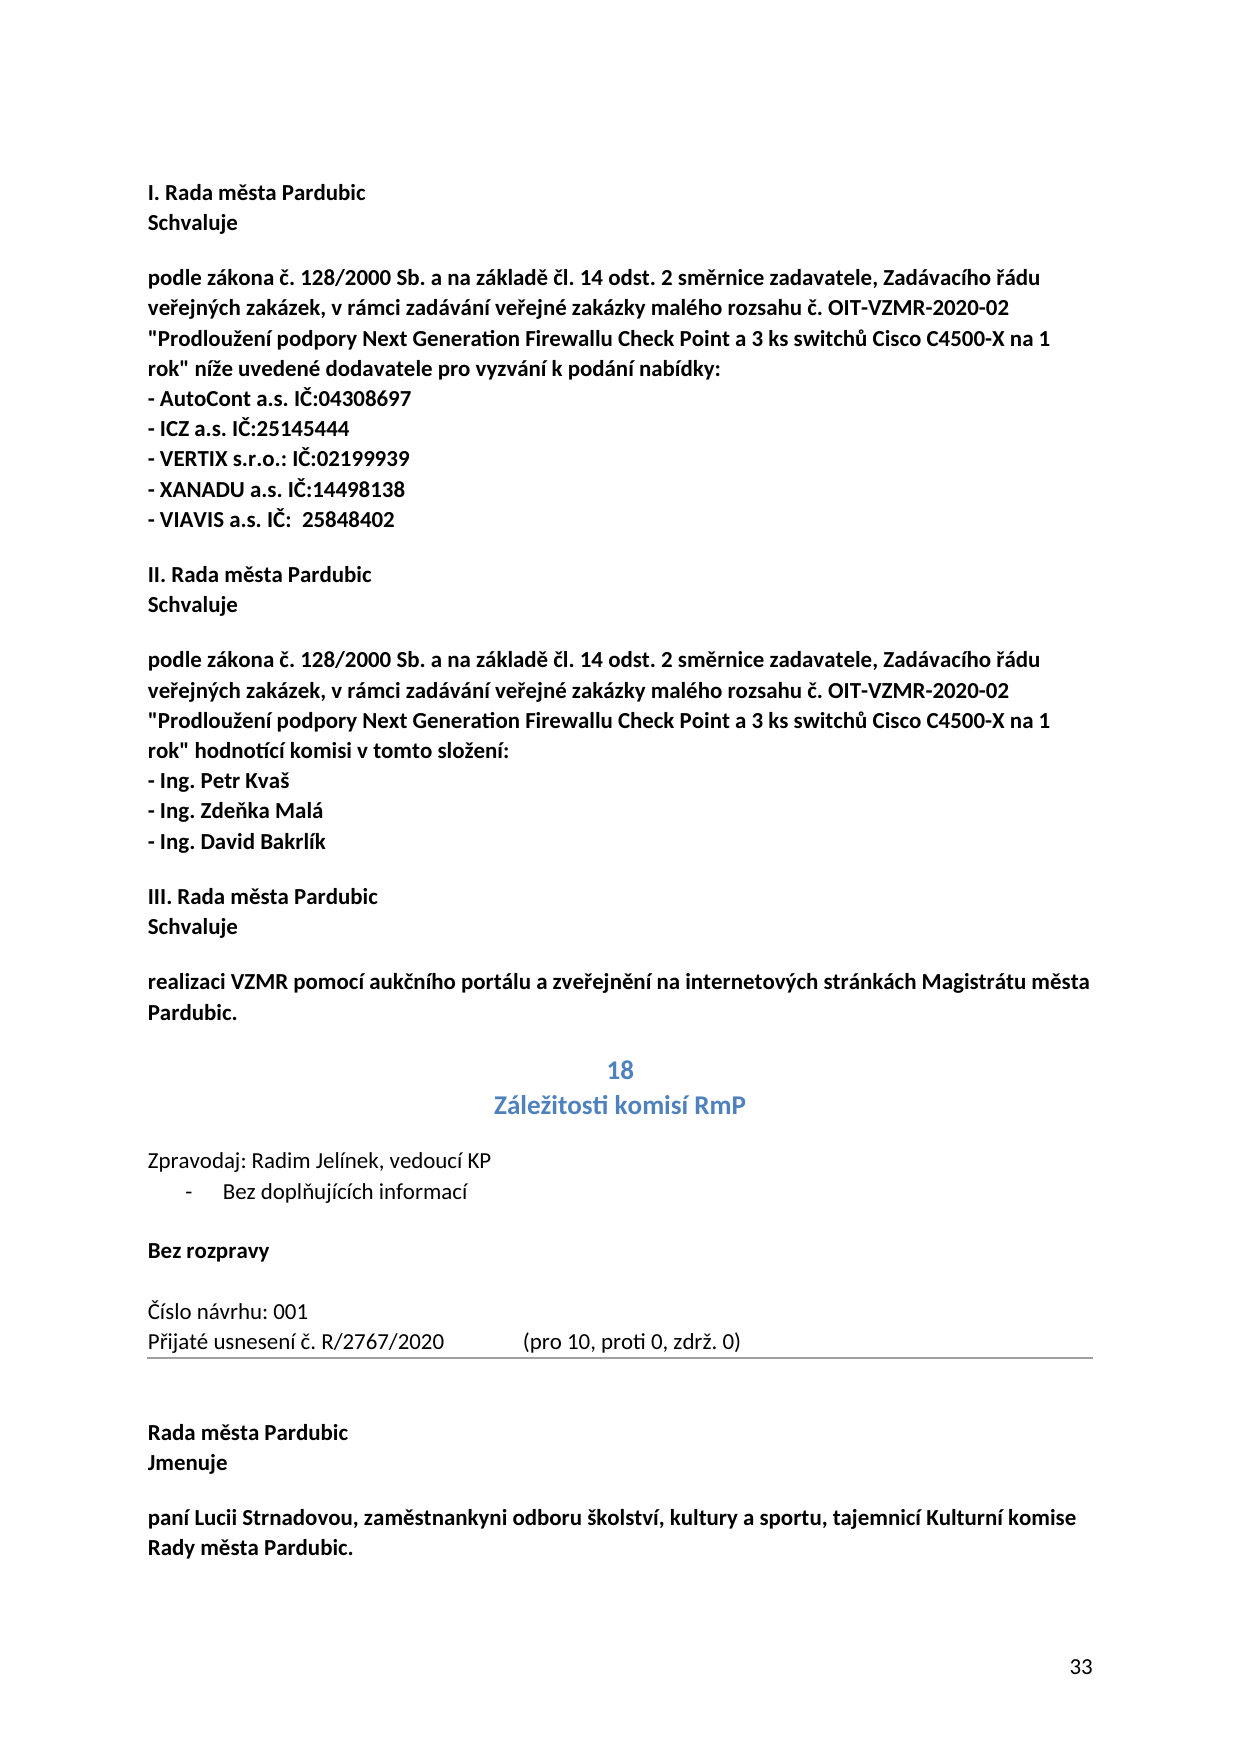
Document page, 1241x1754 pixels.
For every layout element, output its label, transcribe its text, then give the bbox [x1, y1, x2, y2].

subtitle 18 Záležitosti komisí RmP [148, 1053, 1093, 1121]
text paní Lucii Strnadovou, zaměstnankyni odboru školství, kultury a sportu, tajemnicí Kulturní komise Rady města Pardubic. [148, 1503, 1093, 1562]
text Zpravodaj: Radim Jelínek, vedoucí KP [148, 1147, 1093, 1174]
text I. Rada města Pardubic Schvaluje [148, 148, 1093, 236]
text Rada města Pardubic Jmenuje [148, 1388, 1093, 1476]
text Bez rozpravy [148, 1237, 1093, 1265]
text III. Rada města Pardubic Schvaluje [148, 882, 1093, 940]
text II. Rada města Pardubic Schvaluje [148, 560, 1093, 618]
text Číslo návrhu: 001 Přijaté usnesení č. R/2767/2020 (pro 10, proti 0, zdrž. 0) [148, 1267, 1093, 1355]
text podle zákona č. 128/2000 Sb. a na základě čl. 14 odst. 2 směrnice zadavatele, Zadávacího řádu veřejných zakázek, v rámci zadávání veřejné zakázky malého rozsahu č. OIT-VZMR-2020-02 "Prodloužení podpory Next Generation Firewallu Check Point a 3 ks switchů Cisco C4500-X na 1 rok" hodnotící komisi v tomto složení: - Ing. Petr Kvaš - Ing. Zdeňka Malá - Ing. David Bakrlík [148, 646, 1093, 855]
list Bez doplňujících informací [185, 1177, 1093, 1205]
text realizaci VZMR pomocí aukčního portálu a zveřejnění na internetových stránkách Magistrátu města Pardubic. [148, 967, 1093, 1026]
text podle zákona č. 128/2000 Sb. a na základě čl. 14 odst. 2 směrnice zadavatele, Zadávacího řádu veřejných zakázek, v rámci zadávání veřejné zakázky malého rozsahu č. OIT-VZMR-2020-02 "Prodloužení podpory Next Generation Firewallu Check Point a 3 ks switchů Cisco C4500-X na 1 rok" níže uvedené dodavatele pro vyzvání k podání nabídky: - AutoCont a.s. IČ:04308697 - ICZ a.s. IČ:25145444 - VERTIX s.r.o.: IČ:02199939 - XANADU a.s. IČ:14498138 - VIAVIS a.s. IČ: 25848402 [148, 263, 1093, 533]
